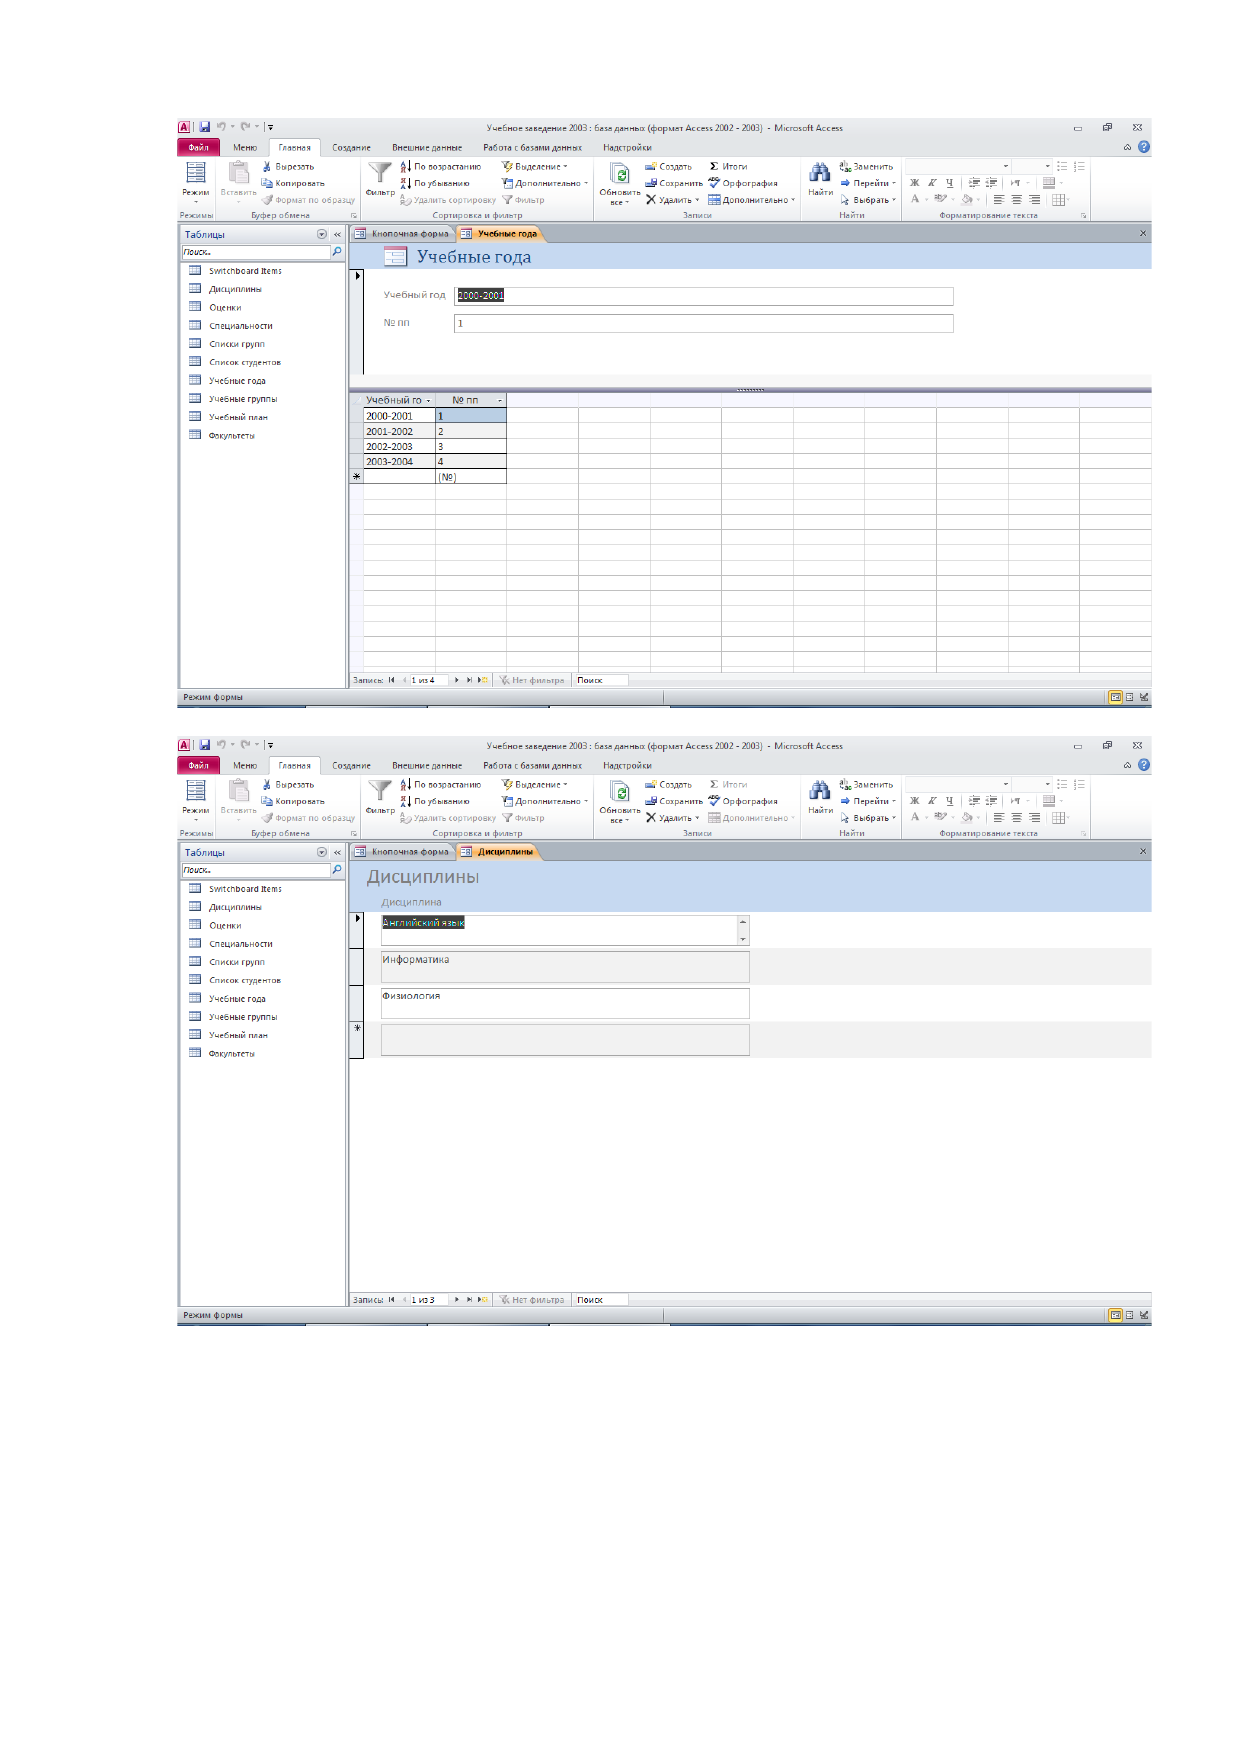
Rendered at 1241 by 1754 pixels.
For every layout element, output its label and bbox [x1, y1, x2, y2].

picture [177, 736, 1152, 1326]
picture [177, 118, 1152, 708]
